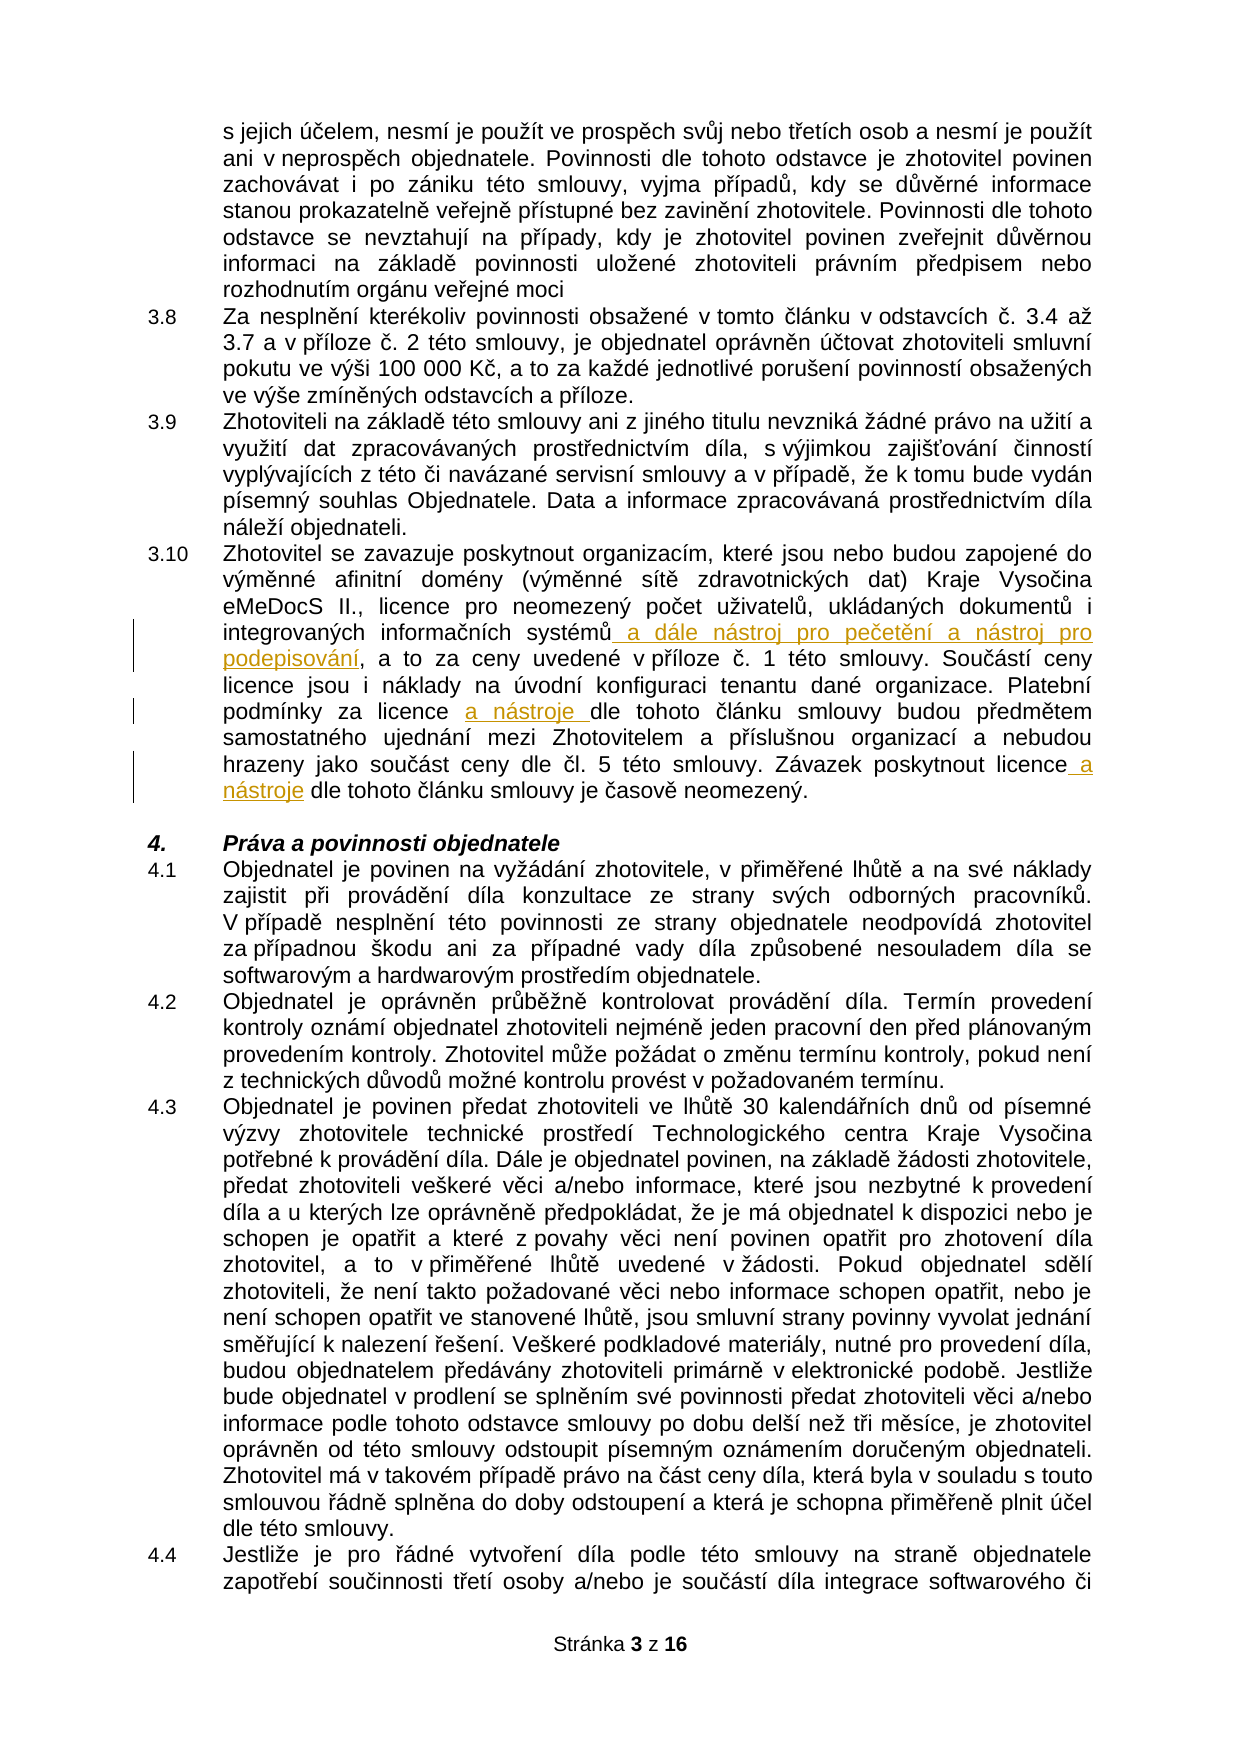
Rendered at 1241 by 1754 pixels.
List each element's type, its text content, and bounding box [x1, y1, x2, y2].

list Zhotoviteli na základě této smlouvy ani z jiného titulu nevzniká žádné právo na užití a využití dat zpracovávaných prostřednictvím díla, s výjimkou zajišťování činností vyplývajících z této či navázané servisní smlouvy a v případě, že k tomu bude vydán písemný souhlas Objednatele. Data a informace zpracovávaná prostřednictvím díla náleží objednateli. [148, 408, 1093, 540]
list Objednatel je povinen na vyžádání zhotovitele, v přiměřené lhůtě a na své náklady zajistit při provádění díla konzultace ze strany svých odborných pracovníků. V případě nesplnění této povinnosti ze strany objednatele neodpovídá zhotovitel za případnou škodu ani za případné vady díla způsobené nesouladem díla se softwarovým a hardwarovým prostředím objednatele. [148, 856, 1093, 988]
list Práva a povinnosti objednatele [148, 830, 1093, 856]
list Objednatel je oprávněn průběžně kontrolovat provádění díla. Termín provedení kontroly oznámí objednatel zhotoviteli nejméně jeden pracovní den před plánovaným provedením kontroly. Zhotovitel může požádat o změnu termínu kontroly, pokud není z technických důvodů možné kontrolu provést v požadovaném termínu. [148, 988, 1093, 1093]
list Zhotovitel se zavazuje poskytnout organizacím, které jsou nebo budou zapojené do výměnné afinitní domény (výměnné sítě zdravotnických dat) Kraje Vysočina eMeDocS II., licence pro neomezený počet uživatelů, ukládaných dokumentů i integrovaných informačních systémů, a to za ceny uvedené v příloze č. 1 této smlouvy. Součástí ceny licence jsou i náklady na úvodní konfiguraci tenantu dané organizace. Platební podmínky za licence dle tohoto článku smlouvy budou předmětem samostatného ujednání mezi Zhotovitelem a příslušnou organizací a nebudou hrazeny jako součást ceny dle čl. 5 této smlouvy. Závazek poskytnout licence dle tohoto článku smlouvy je časově neomezený. [148, 540, 1093, 803]
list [148, 118, 1093, 303]
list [148, 1541, 1093, 1594]
list Za nesplnění kterékoliv povinnosti obsažené v tomto článku v odstavcích č. 3.4 až 3.7 a v příloze č. 2 této smlouvy, je objednatel oprávněn účtovat zhotoviteli smluvní pokutu ve výši 100 000 Kč, a to za každé jednotlivé porušení povinností obsažených ve výše zmíněných odstavcích a příloze. [148, 303, 1093, 408]
list Objednatel je povinen předat zhotoviteli ve lhůtě 30 kalendářních dnů od písemné výzvy zhotovitele technické prostředí Technologického centra Kraje Vysočina potřebné k provádění díla. Dále je objednatel povinen, na základě žádosti zhotovitele, předat zhotoviteli veškeré věci a/nebo informace, které jsou nezbytné k provedení díla a u kterých lze oprávněně předpokládat, že je má objednatel k dispozici nebo je schopen je opatřit a které z povahy věci není povinen opatřit pro zhotovení díla zhotovitel, a to v přiměřené lhůtě uvedené v žádosti. Pokud objednatel sdělí zhotoviteli, že není takto požadované věci nebo informace schopen opatřit, nebo je není schopen opatřit ve stanovené lhůtě, jsou smluvní strany povinny vyvolat jednání směřující k nalezení řešení. Veškeré podkladové materiály, nutné pro provedení díla, budou objednatelem předávány zhotoviteli primárně v elektronické podobě. Jestliže bude objednatel v prodlení se splněním své povinnosti předat zhotoviteli věci a/nebo informace podle tohoto odstavce smlouvy po dobu delší než tři měsíce, je zhotovitel oprávněn od této smlouvy odstoupit písemným oznámením doručeným objednateli. Zhotovitel má v takovém případě právo na část ceny díla, která byla v souladu s touto smlouvou řádně splněna do doby odstoupení a která je schopna přiměřeně plnit účel dle této smlouvy. [148, 1093, 1093, 1541]
